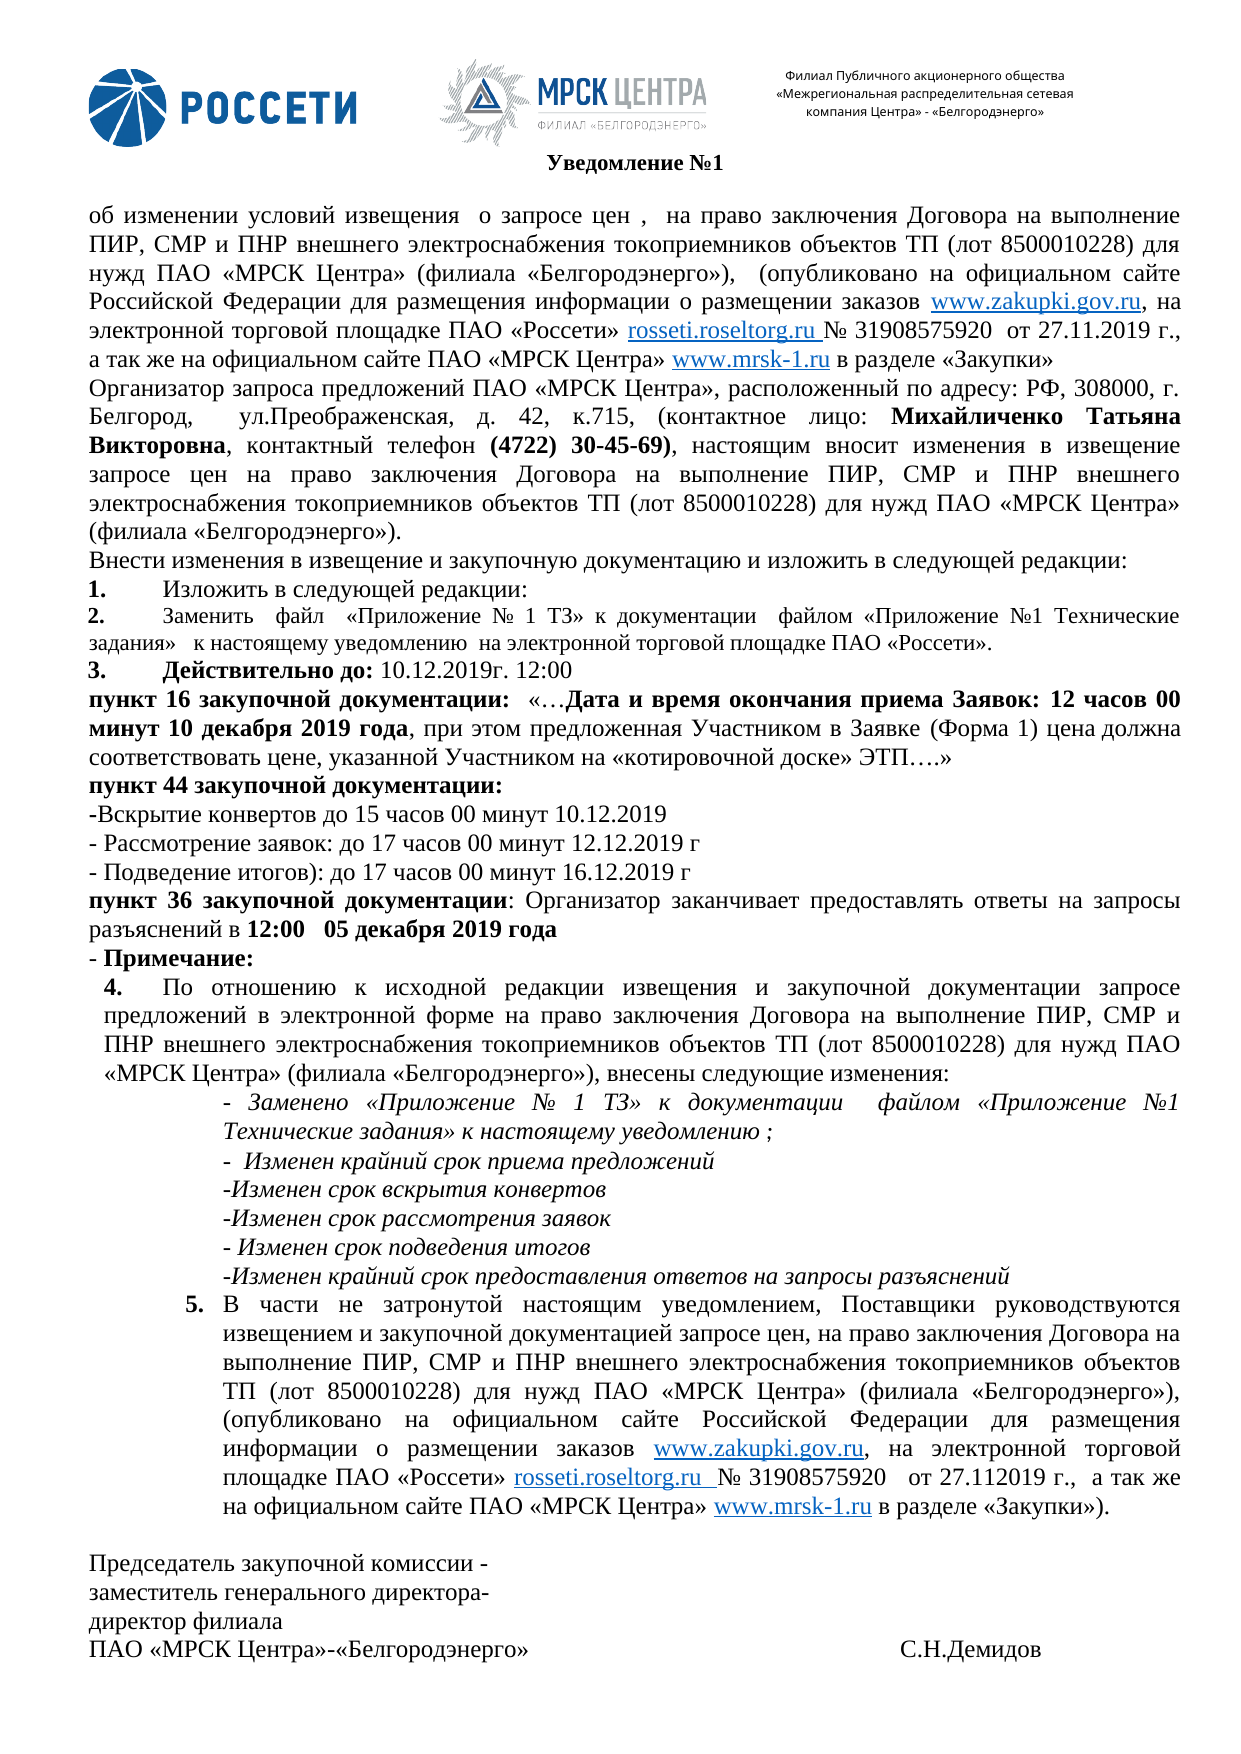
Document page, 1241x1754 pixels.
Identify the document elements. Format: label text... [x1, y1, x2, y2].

list - Рассмотрение заявок: до 17 часов 00 минут 12.12.2019 г [89, 828, 1181, 857]
list - Заменено «Приложение № 1 ТЗ» к документации файлом «Приложение №1 Технические задания» к настоящему уведомлению ; [223, 1087, 1181, 1146]
list - Изменен срок подведения итогов [223, 1232, 1181, 1261]
list пункт 36 закупочной документации: Организатор заканчивает предоставлять ответы на запросы разъяснений в 12:00 05 декабря 2019 года [89, 885, 1181, 943]
picture [438, 59, 707, 147]
list По отношению к исходной редакции извещения и закупочной документации запросе предложений в электронной форме на право заключения Договора на выполнение ПИР, СМР и ПНР внешнего электроснабжения токоприемников объектов ТП (лот 8500010228) для нужд ПАО «МРСК Центра» (филиала «Белгородэнерго»), внесены следующие изменения: [103, 972, 1181, 1087]
list Действительно до: 10.12.2019г. 12:00 [87, 655, 1181, 684]
list -Вскрытие конвертов до 15 часов 00 минут 10.12.2019 [89, 799, 1181, 828]
text ПАО «МРСК Центра»-«Белгородэнерго» С.Н.Демидов [89, 1634, 1182, 1663]
list -Изменен срок рассмотрения заявок [223, 1203, 1181, 1232]
list - Изменен крайний срок приема предложений [223, 1146, 1181, 1174]
text Председатель закупочной комиссии - [89, 1548, 1182, 1577]
list В части не затронутой настоящим уведомлением, Поставщики руководствуются извещением и закупочной документацией запросе цен, на право заключения Договора на выполнение ПИР, СМР и ПНР внешнего электроснабжения токоприемников объектов ТП (лот 8500010228) для нужд ПАО «МРСК Центра» (филиала «Белгородэнерго»), (опубликовано на официальном сайте Российской Федерации для размещения информации о размещении заказов www.zakupki.gov.ru, на электронной торговой площадке ПАО «Россети» rosseti.roseltorg.ru № 31908575920 от 27.112019 г., а так же на официальном сайте ПАО «МРСК Центра» www.mrsk-1.ru в разделе «Закупки»). [185, 1289, 1181, 1519]
list -Изменен крайний срок предоставления ответов на запросы разъяснений [223, 1261, 1181, 1289]
text заместитель генерального директора- [89, 1577, 1182, 1606]
text Организатор запроса предложений ПАО «МРСК Центра», расположенный по адресу: РФ, 308000, г. Белгород, ул.Преображенская, д. 42, к.715, (контактное лицо: Михайличенко Татьяна Викторовна, контактный телефон (4722) 30-45-69), настоящим вносит изменения в извещение запросе цен на право заключения Договора на выполнение ПИР, СМР и ПНР внешнего электроснабжения токоприемников объектов ТП (лот 8500010228) для нужд ПАО «МРСК Центра» (филиала «Белгородэнерго»). [89, 373, 1181, 545]
text директор филиала [89, 1606, 1182, 1634]
list -Изменен срок вскрытия конвертов [223, 1174, 1181, 1203]
list - Подведение итогов): до 17 часов 00 минут 16.12.2019 г [89, 857, 1181, 885]
text Внести изменения в извещение и закупочную документацию и изложить в следующей редакции: [89, 545, 1181, 574]
text Уведомление №1 [89, 149, 1181, 176]
list Заменить файл «Приложение № 1 ТЗ» к документации файлом «Приложение №1 Технические задания» к настоящему уведомлению на электронной торговой площадке ПАО «Россети». [87, 603, 1181, 655]
list пункт 16 закупочной документации: «…Дата и время окончания приема Заявок: 12 часов 00 минут 10 декабря 2019 года, при этом предложенная Участником в Заявке (Форма 1) цена должна соответствовать цене, указанной Участником на «котировочной доске» ЭТП….» [89, 684, 1181, 770]
list - Примечание: [89, 943, 1181, 972]
text об изменении условий извещения о запросе цен , на право заключения Договора на выполнение ПИР, СМР и ПНР внешнего электроснабжения токоприемников объектов ТП (лот 8500010228) для нужд ПАО «МРСК Центра» (филиала «Белгородэнерго»), (опубликовано на официальном сайте Российской Федерации для размещения информации о размещении заказов www.zakupki.gov.ru, на электронной торговой площадке ПАО «Россети» rosseti.roseltorg.ru № 31908575920 от 27.11.2019 г., а так же на официальном сайте ПАО «МРСК Центра» www.mrsk-1.ru в разделе «Закупки» [89, 200, 1181, 373]
list пункт 44 закупочной документации: [89, 770, 1181, 799]
list Изложить в следующей редакции: [87, 574, 1181, 603]
picture [88, 69, 357, 147]
